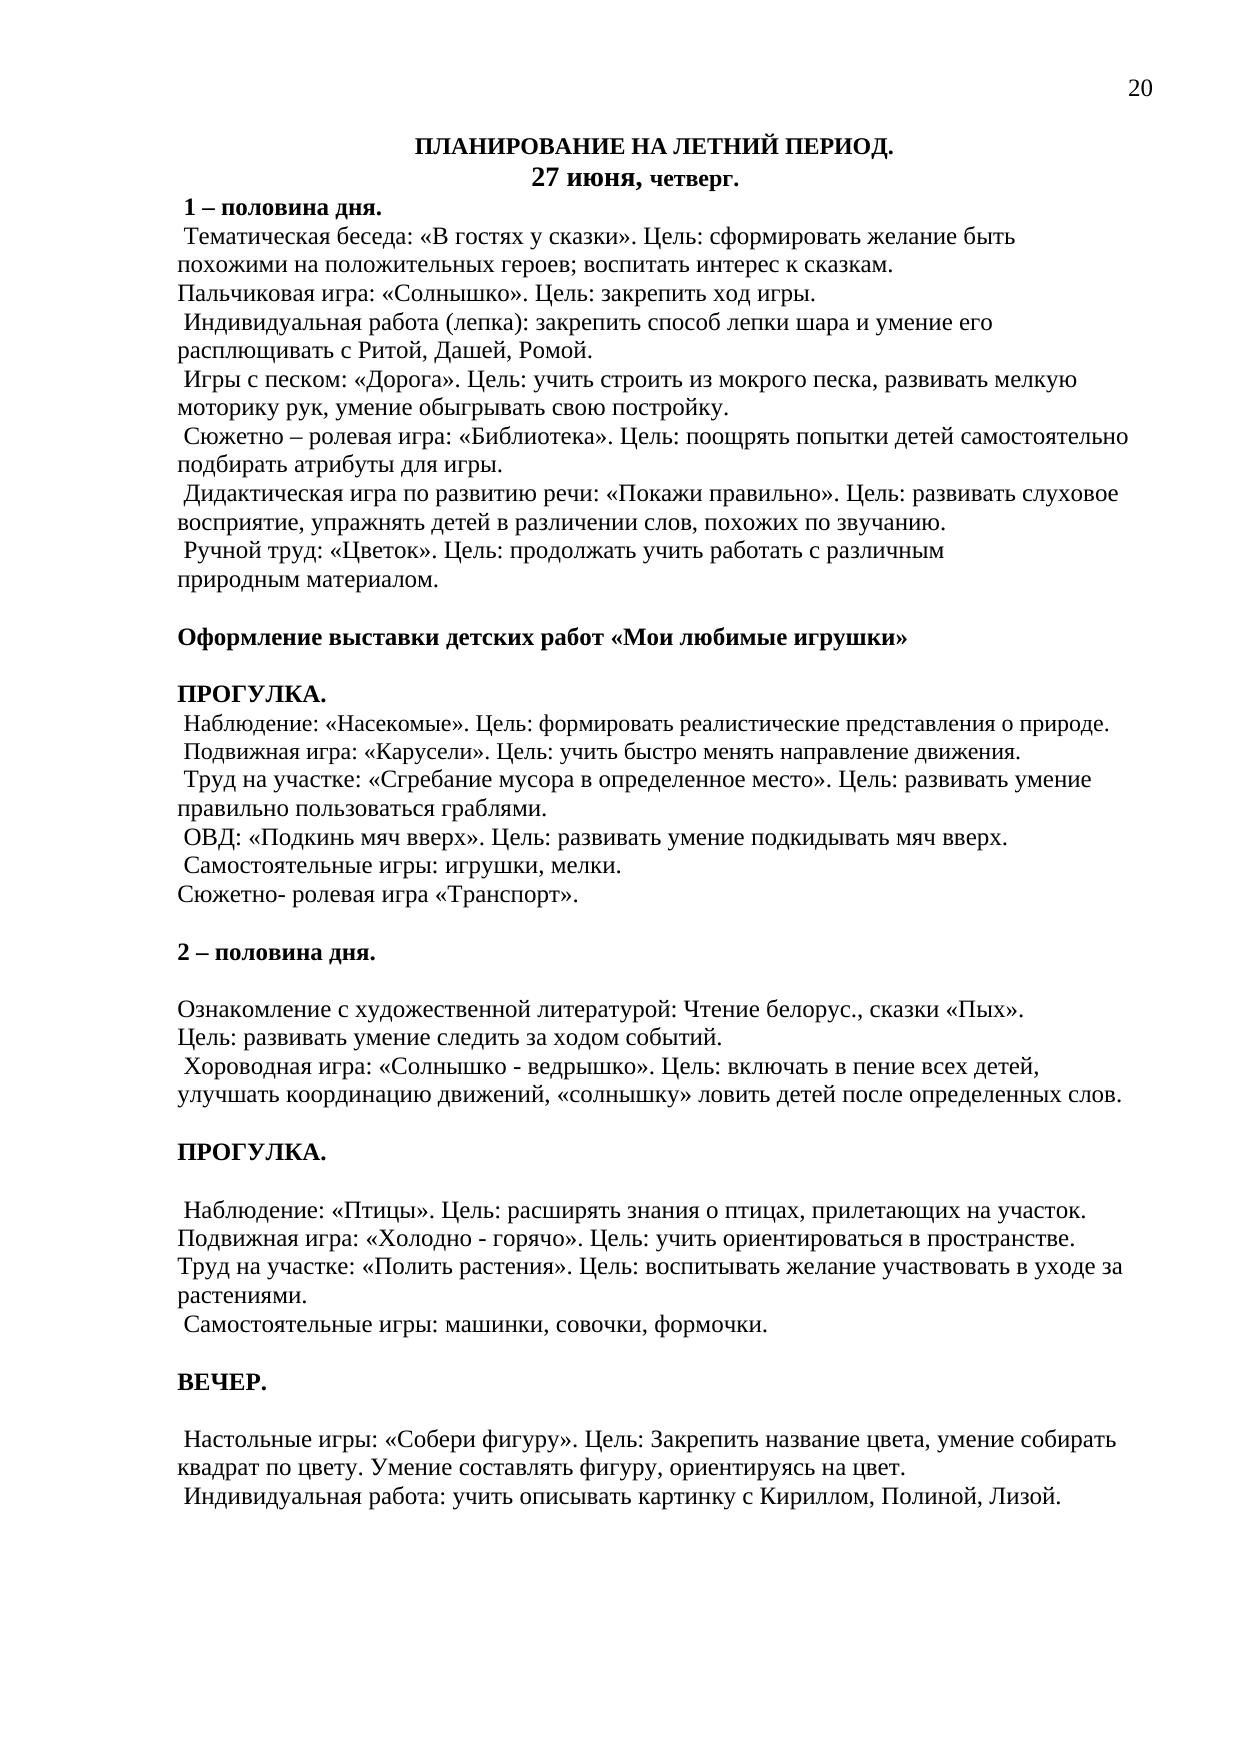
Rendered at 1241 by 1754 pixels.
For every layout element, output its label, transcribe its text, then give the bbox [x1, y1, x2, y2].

text Индивидуальная работа (лепка): закрепить способ лепки шара и умение его расплющивать с Ритой, Дашей, Ромой. [177, 308, 994, 364]
text ПРОГУЛКА. [177, 1137, 1153, 1166]
text Индивидуальная работа: учить описывать картинку с Кириллом, Полиной, Лизой. [183, 1481, 1153, 1509]
text 20 [177, 73, 1153, 101]
text ВЕЧЕР. [177, 1367, 1153, 1395]
text Сюжетно – ролевая игра: «Библиотека». Цель: поощрять попытки детей самостоятельно подбирать атрибуты для игры. [177, 422, 1130, 478]
text ОВД: «Подкинь мяч вверх». Цель: развивать умение подкидывать мяч вверх. Самостоятельные игры: игрушки, мелки. [183, 823, 1009, 879]
text Сюжетно- ролевая игра «Транспорт». [177, 879, 1153, 908]
text ПЛАНИРОВАНИЕ НА ЛЕТНИЙ ПЕРИОД. 27 июня, четверг. [414, 132, 915, 193]
text Тематическая беседа: «В гостях у сказки». Цель: сформировать желание быть похожими на положительных героев; воспитать интерес к сказкам. Пальчиковая игра: «Солнышко». Цель: закрепить ход игры. [177, 222, 1017, 307]
text ПРОГУЛКА. [177, 679, 1153, 708]
text Ручной труд: «Цветок». Цель: продолжать учить работать с различным природным материалом. [177, 537, 1073, 592]
text Настольные игры: «Собери фигуру». Цель: Закрепить название цвета, умение собирать квадрат по цвету. Умение составлять фигуру, ориентируясь на цвет. [177, 1425, 1117, 1481]
text Ознакомление с художественной литературой: Чтение белорус., сказки «Пых». Цель: развивать умение следить за ходом событий. [177, 995, 1090, 1051]
text Хороводная игра: «Солнышко - ведрышко». Цель: включать в пение всех детей, улучшать координацию движений, «солнышку» ловить детей после определенных слов. [177, 1052, 1123, 1108]
text Наблюдение: «Птицы». Цель: расширять знания о птицах, прилетающих на участок. Подвижная игра: «Холодно - горячо». Цель: учить ориентироваться в пространстве. Труд на участке: «Полить растения». Цель: воспитывать желание участвовать в уходе за растениями. [177, 1196, 1130, 1308]
text Игры с песком: «Дорога». Цель: учить строить из мокрого песка, развивать мелкую моторику рук, умение обыгрывать свою постройку. [177, 365, 1078, 421]
text 2 – половина дня. [177, 937, 1153, 966]
text Наблюдение: «Насекомые». Цель: формировать реалистические представления о природе. Подвижная игра: «Карусели». Цель: учить быстро менять направление движения. [183, 709, 1151, 765]
text Оформление выставки детских работ «Мои любимые игрушки» [177, 622, 1153, 651]
text Труд на участке: «Сгребание мусора в определенное место». Цель: развивать умение правильно пользоваться граблями. [177, 766, 1092, 821]
text 1 – половина дня. [183, 194, 1153, 221]
text Дидактическая игра по развитию речи: «Покажи правильно». Цель: развивать слуховое восприятие, упражнять детей в различении слов, похожих по звучанию. [177, 479, 1126, 535]
text Самостоятельные игры: машинки, совочки, формочки. [183, 1309, 1153, 1337]
